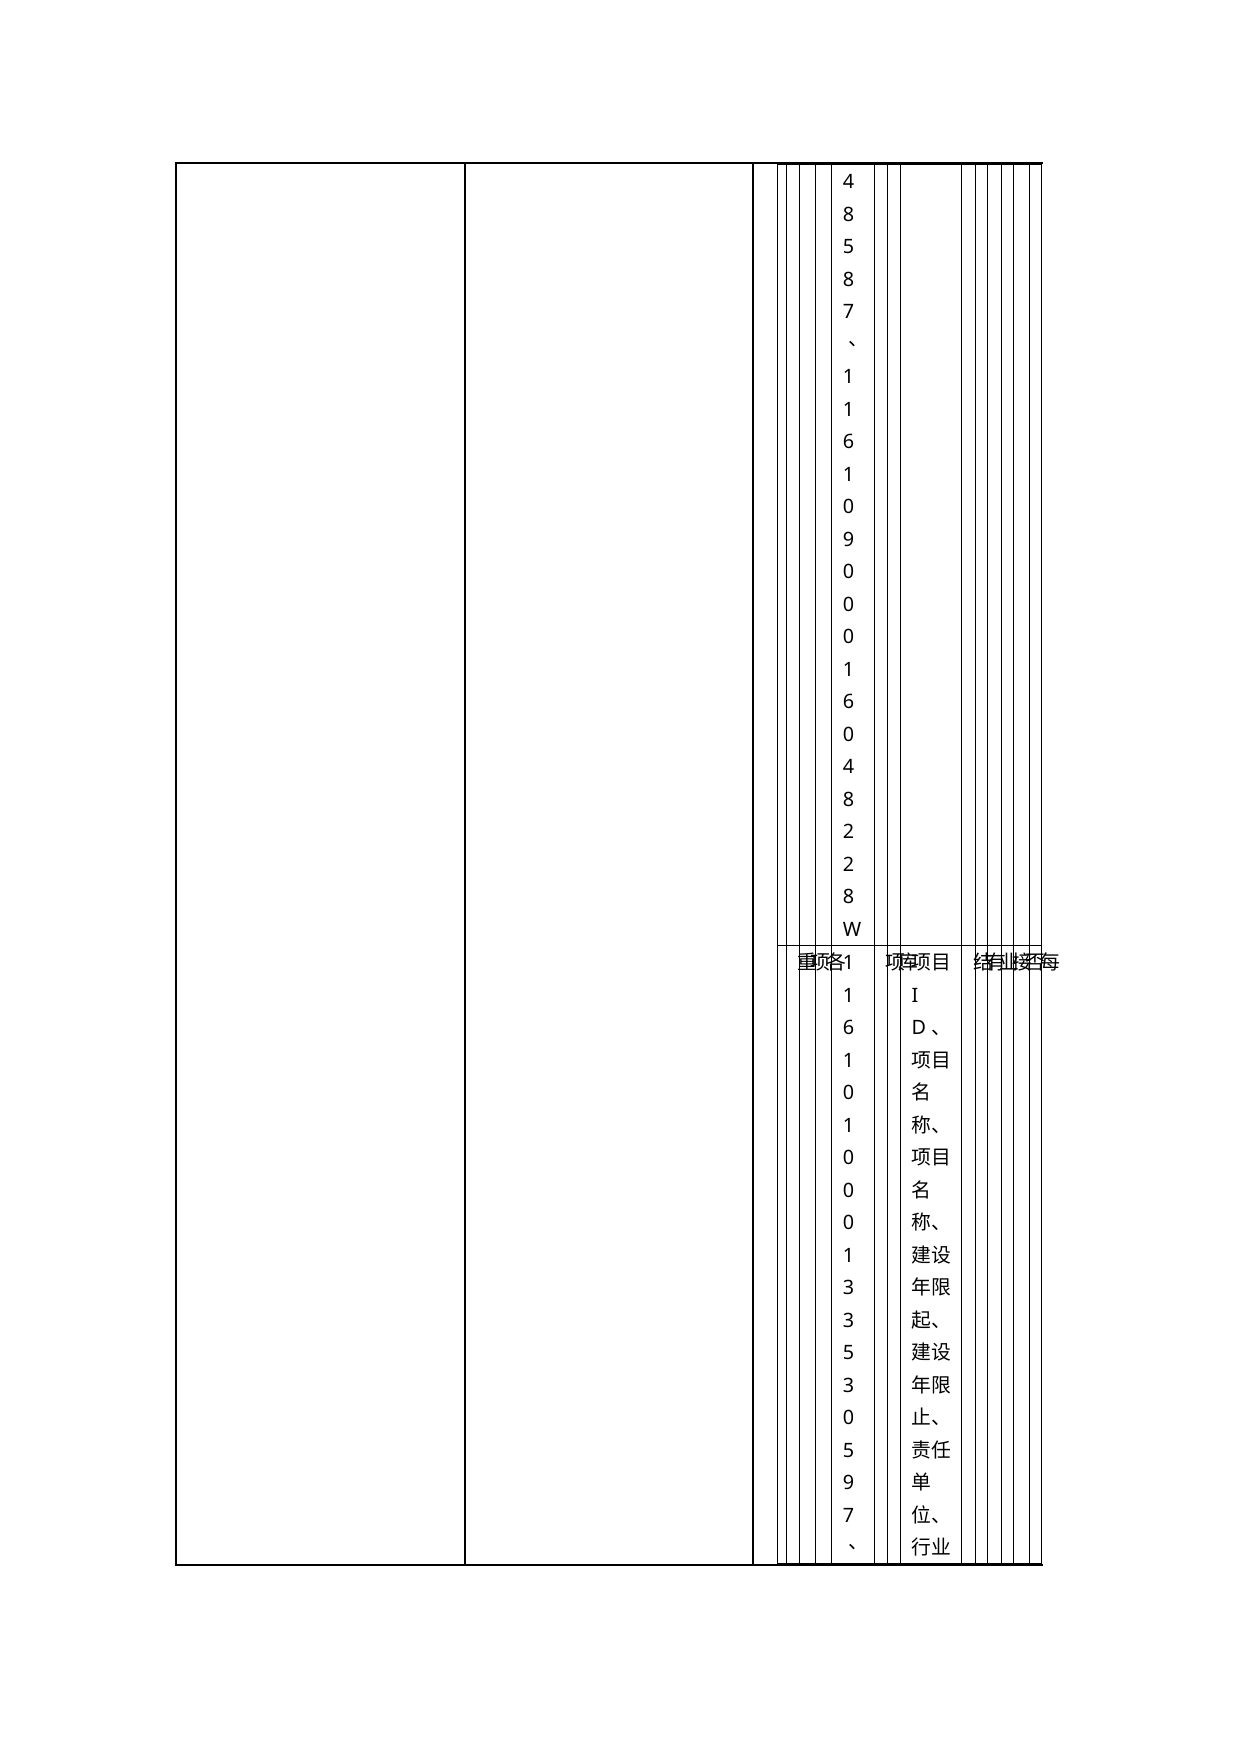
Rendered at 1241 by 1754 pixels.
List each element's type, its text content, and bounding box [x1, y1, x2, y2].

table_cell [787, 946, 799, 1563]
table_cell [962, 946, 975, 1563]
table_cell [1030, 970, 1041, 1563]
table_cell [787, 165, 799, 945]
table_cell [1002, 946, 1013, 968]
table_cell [832, 946, 874, 1563]
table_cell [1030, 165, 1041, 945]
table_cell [901, 946, 961, 1563]
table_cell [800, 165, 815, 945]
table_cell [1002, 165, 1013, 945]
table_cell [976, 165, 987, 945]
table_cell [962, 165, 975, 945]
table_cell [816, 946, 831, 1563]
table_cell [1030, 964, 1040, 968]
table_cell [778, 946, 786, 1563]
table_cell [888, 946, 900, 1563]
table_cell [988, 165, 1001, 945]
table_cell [832, 165, 874, 945]
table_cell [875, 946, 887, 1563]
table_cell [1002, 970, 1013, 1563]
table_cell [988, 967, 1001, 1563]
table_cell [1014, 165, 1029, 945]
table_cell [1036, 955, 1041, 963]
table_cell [901, 165, 961, 945]
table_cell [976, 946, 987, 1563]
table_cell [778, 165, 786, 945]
table_cell 10 [177, 164, 464, 1564]
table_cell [754, 164, 777, 1564]
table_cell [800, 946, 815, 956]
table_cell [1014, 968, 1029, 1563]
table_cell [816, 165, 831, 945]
table_cell [466, 164, 752, 1564]
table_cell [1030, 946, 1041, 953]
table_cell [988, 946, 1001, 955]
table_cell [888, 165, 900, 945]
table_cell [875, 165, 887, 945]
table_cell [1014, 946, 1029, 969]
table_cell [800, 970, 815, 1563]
